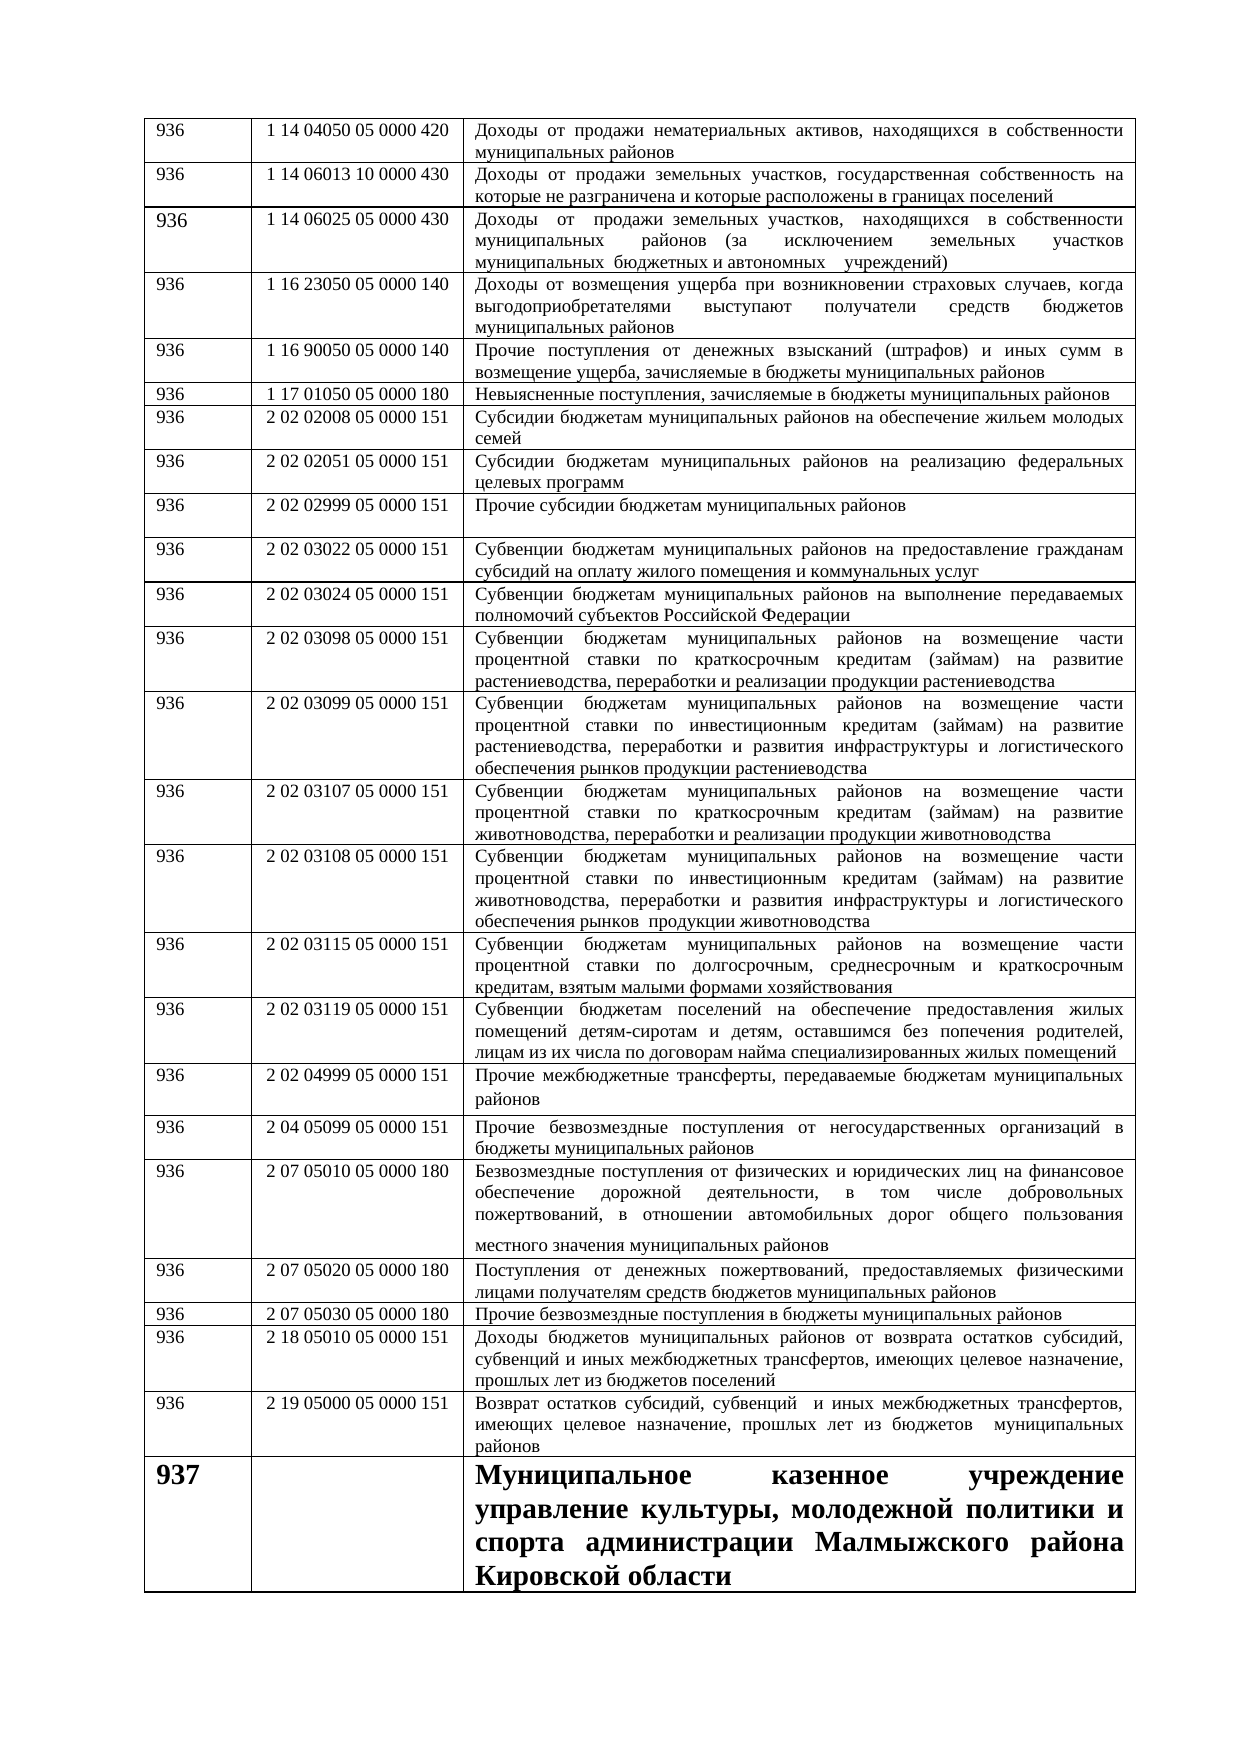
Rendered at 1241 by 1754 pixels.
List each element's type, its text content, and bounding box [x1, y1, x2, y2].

table_cell 936 [145, 1303, 251, 1325]
table_cell Субвенции бюджетам муниципальных районов на возмещение части процентной ставки по краткосрочным кредитам (займам) на развитие растениеводства, переработки и реализации продукции растениеводства [464, 627, 1135, 691]
table_cell Прочие безвозмездные поступления в бюджеты муниципальных районов [464, 1303, 1135, 1325]
table_cell 2 18 05010 05 0000 151 [252, 1326, 463, 1391]
table_cell 936 [145, 780, 251, 844]
table_cell Субвенции бюджетам муниципальных районов на возмещение части процентной ставки по инвестиционным кредитам (займам) на развитие растениеводства, переработки и развития инфраструктуры и логистического обеспечения рынков продукции растениеводства [464, 692, 1135, 778]
table_cell Прочие поступления от денежных взысканий (штрафов) и иных сумм в возмещение ущерба, зачисляемые в бюджеты муниципальных районов [464, 339, 1135, 382]
table_cell 2 02 03108 05 0000 151 [252, 845, 463, 932]
table_cell Субвенции бюджетам муниципальных районов на возмещение части процентной ставки по краткосрочным кредитам (займам) на развитие животноводства, переработки и реализации продукции животноводства [464, 780, 1135, 844]
table_cell 1 14 06013 10 0000 430 [252, 163, 463, 206]
table_cell Субвенции бюджетам муниципальных районов на возмещение части процентной ставки по инвестиционным кредитам (займам) на развитие животноводства, переработки и развития инфраструктуры и логистического обеспечения рынков продукции животноводства [464, 845, 1135, 932]
table_cell 2 02 03099 05 0000 151 [252, 692, 463, 778]
table_cell 936 [145, 1160, 251, 1258]
table_cell Поступления от денежных пожертвований, предоставляемых физическими лицами получателям средств бюджетов муниципальных районов [464, 1259, 1135, 1302]
table_cell 2 02 04999 05 0000 151 [252, 1064, 463, 1114]
table_cell 2 02 03024 05 0000 151 [252, 583, 463, 626]
table_cell Муниципальное казенное учреждение управление культуры, молодежной политики и спорта администрации Малмыжского района Кировской области [464, 1457, 1135, 1591]
table_cell 2 07 05020 05 0000 180 [252, 1259, 463, 1302]
table_cell 2 02 03098 05 0000 151 [252, 627, 463, 691]
table_cell Доходы от продажи земельных участков, находящихся в собственности муниципальных районов (за исключением земельных участков муниципальных бюджетных и автономных учреждений) [464, 208, 1135, 272]
table_cell 936 [145, 583, 251, 626]
table_cell 2 02 03119 05 0000 151 [252, 998, 463, 1063]
table_cell 936 [145, 692, 251, 778]
table_cell Доходы от продажи нематериальных активов, находящихся в собственности муниципальных районов [464, 119, 1135, 162]
table_cell 1 17 01050 05 0000 180 [252, 383, 463, 405]
table_cell Субвенции бюджетам муниципальных районов на возмещение части процентной ставки по долгосрочным, среднесрочным и краткосрочным кредитам, взятым малыми формами хозяйствования [464, 933, 1135, 997]
table_cell Субсидии бюджетам муниципальных районов на реализацию федеральных целевых программ [464, 450, 1135, 493]
table_cell 936 [145, 450, 251, 493]
table_cell 2 02 02051 05 0000 151 [252, 450, 463, 493]
table_cell 936 [145, 998, 251, 1063]
table_cell Доходы бюджетов муниципальных районов от возврата остатков субсидий, субвенций и иных межбюджетных трансфертов, имеющих целевое назначение, прошлых лет из бюджетов поселений [464, 1326, 1135, 1391]
table_cell 2 02 02999 05 0000 151 [252, 494, 463, 537]
table_cell 2 02 02008 05 0000 151 [252, 406, 463, 449]
table_cell 936 [145, 1116, 251, 1159]
table_cell 2 07 05010 05 0000 180 [252, 1160, 463, 1258]
table_cell 936 [145, 845, 251, 932]
table_cell Возврат остатков субсидий, субвенций и иных межбюджетных трансфертов, имеющих целевое назначение, прошлых лет из бюджетов муниципальных районов [464, 1392, 1135, 1456]
table_cell 936 [145, 1064, 251, 1114]
table_cell 1 16 90050 05 0000 140 [252, 339, 463, 382]
table_cell Прочие субсидии бюджетам муниципальных районов [464, 494, 1135, 537]
table_cell Прочие межбюджетные трансферты, передаваемые бюджетам муниципальных районов [464, 1064, 1135, 1114]
table_cell Доходы от продажи земельных участков, государственная собственность на которые не разграничена и которые расположены в границах поселений [464, 163, 1135, 206]
table_cell 2 19 05000 05 0000 151 [252, 1392, 463, 1456]
table_cell [252, 1457, 463, 1591]
table_cell 936 [145, 339, 251, 382]
table_cell 937 [145, 1457, 251, 1591]
table_cell 1 16 23050 05 0000 140 [252, 273, 463, 338]
table_cell 936 [145, 1259, 251, 1302]
table_cell 936 [145, 627, 251, 691]
table_cell 2 02 03115 05 0000 151 [252, 933, 463, 997]
table_cell Субвенции бюджетам поселений на обеспечение предоставления жилых помещений детям-сиротам и детям, оставшимся без попечения родителей, лицам из их числа по договорам найма специализированных жилых помещений [464, 998, 1135, 1063]
table_cell 936 [145, 933, 251, 997]
table_cell 936 [145, 383, 251, 405]
table_cell 2 02 03022 05 0000 151 [252, 538, 463, 581]
table_cell 936 [145, 538, 251, 581]
table_cell 936 [145, 1326, 251, 1391]
table_cell 1 14 06025 05 0000 430 [252, 208, 463, 272]
table_cell Субвенции бюджетам муниципальных районов на предоставление гражданам субсидий на оплату жилого помещения и коммунальных услуг [464, 538, 1135, 581]
table_cell Прочие безвозмездные поступления от негосударственных организаций в бюджеты муниципальных районов [464, 1116, 1135, 1159]
table_cell 936 [145, 1392, 251, 1456]
table_cell 2 04 05099 05 0000 151 [252, 1116, 463, 1159]
table_cell Невыясненные поступления, зачисляемые в бюджеты муниципальных районов [464, 383, 1135, 405]
table_cell Доходы от возмещения ущерба при возникновении страховых случаев, когда выгодоприобретателями выступают получатели средств бюджетов муниципальных районов [464, 273, 1135, 338]
table_cell Субсидии бюджетам муниципальных районов на обеспечение жильем молодых семей [464, 406, 1135, 449]
table_cell 936 [145, 406, 251, 449]
table_cell Субвенции бюджетам муниципальных районов на выполнение передаваемых полномочий субъектов Российской Федерации [464, 583, 1135, 626]
table_cell 936 [145, 208, 251, 272]
table_cell 2 02 03107 05 0000 151 [252, 780, 463, 844]
table_cell 2 07 05030 05 0000 180 [252, 1303, 463, 1325]
table_cell Безвозмездные поступления от физических и юридических лиц на финансовое обеспечение дорожной деятельности, в том числе добровольных пожертвований, в отношении автомобильных дорог общего пользования местного значения муниципальных районов [464, 1160, 1135, 1258]
table_cell 936 [145, 273, 251, 338]
table_cell 936 [145, 163, 251, 206]
table_cell 936 [145, 119, 251, 162]
table_cell 936 [145, 494, 251, 537]
table_cell 1 14 04050 05 0000 420 [252, 119, 463, 162]
